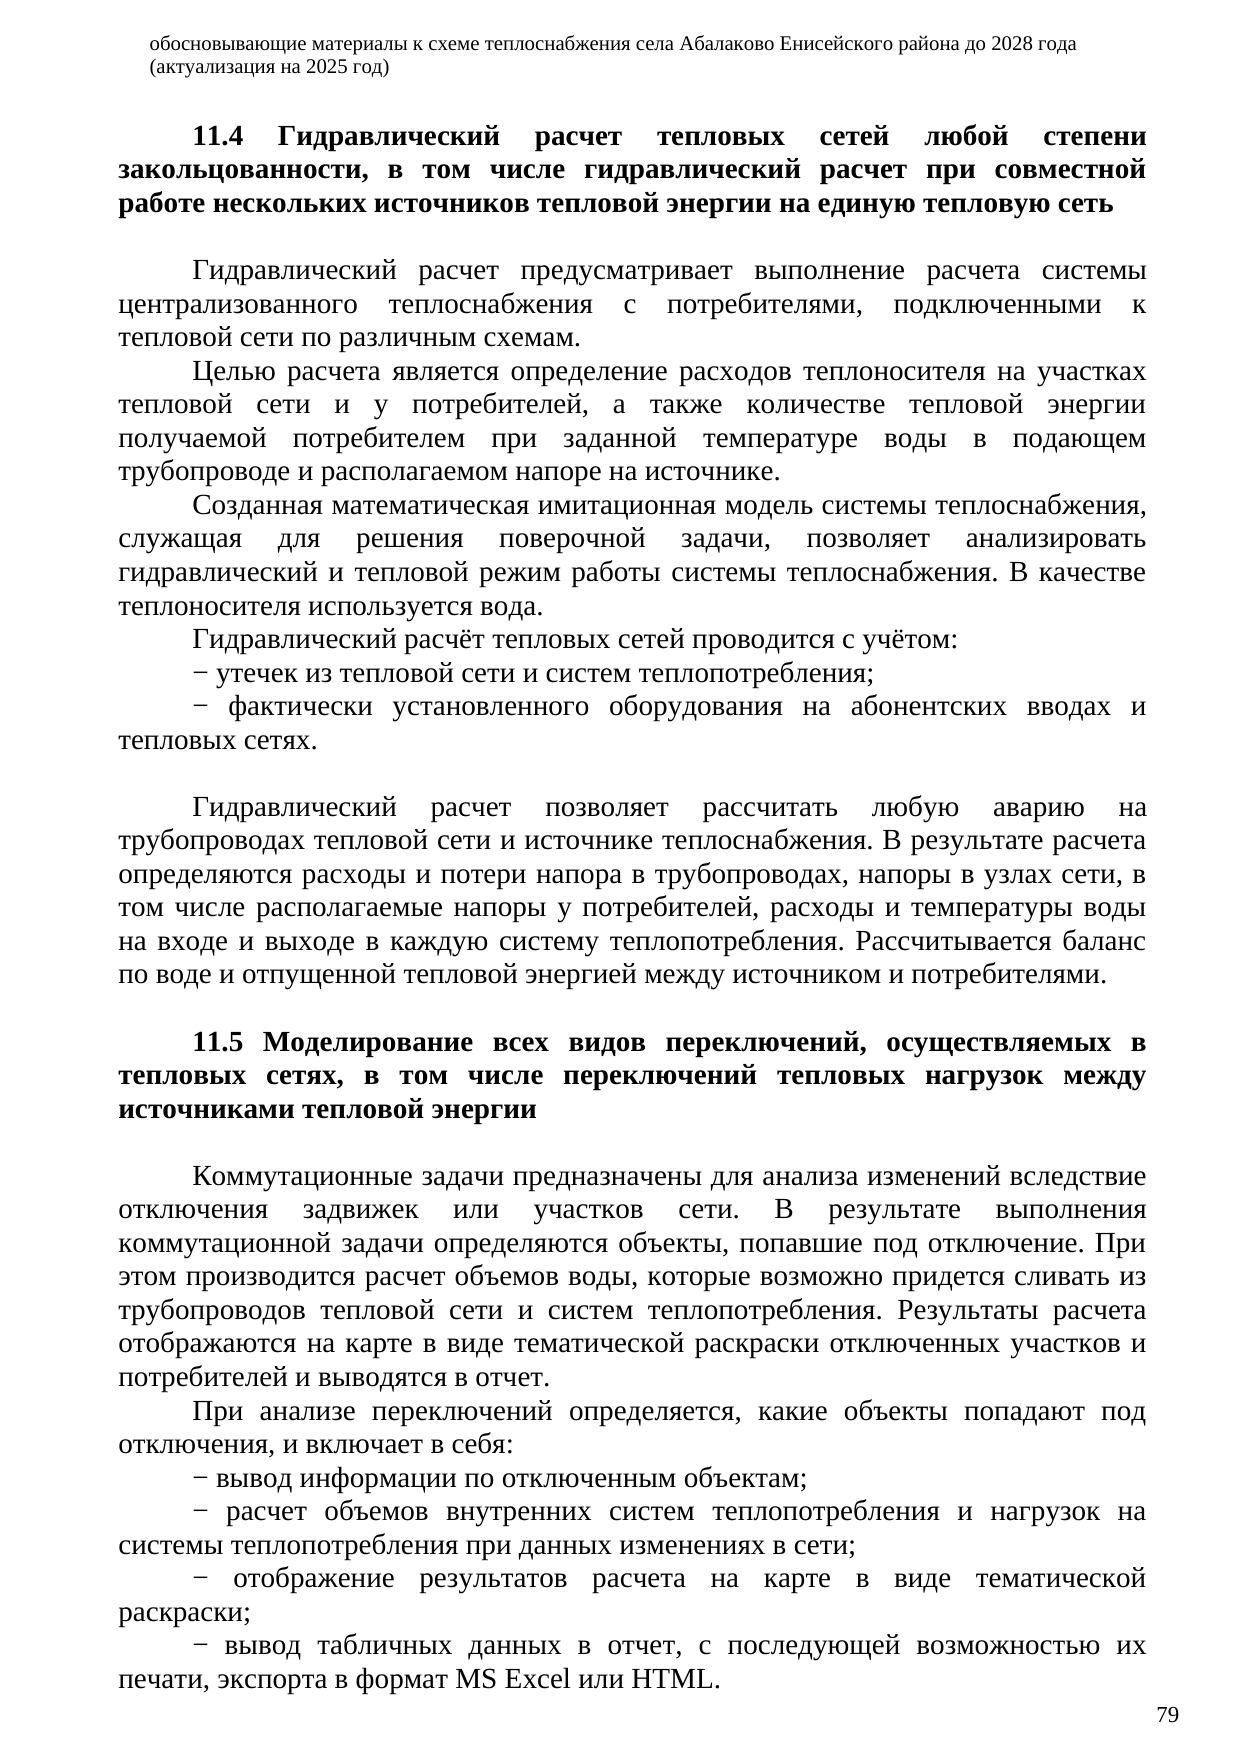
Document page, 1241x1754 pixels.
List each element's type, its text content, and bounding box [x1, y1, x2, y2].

text − расчет объемов внутренних систем теплопотребления и нагрузок на системы теплопотребления при данных изменениях в сети; [118, 1493, 1147, 1560]
text − вывод табличных данных в отчет, с последующей возможностью их печати, экспорта в формат MS Excel или HTML. [118, 1627, 1147, 1694]
text − утечек из тепловой сети и систем теплопотребления; [118, 655, 1147, 688]
text 11.4 Гидравлический расчет тепловых сетей любой степени закольцованности, в том числе гидравлический расчет при совместной работе нескольких источников тепловой энергии на единую тепловую сеть [118, 118, 1147, 219]
text При анализе переключений определяется, какие объекты попадают под отключения, и включает в себя: [118, 1393, 1147, 1460]
text Созданная математическая имитационная модель системы теплоснабжения, служащая для решения поверочной задачи, позволяет анализировать гидравлический и тепловой режим работы системы теплоснабжения. В качестве теплоносителя используется вода. [118, 487, 1147, 621]
text − отображение результатов расчета на карте в виде тематической раскраски; [118, 1560, 1147, 1627]
text Коммутационные задачи предназначены для анализа изменений вследствие отключения задвижек или участков сети. В результате выполнения коммутационной задачи определяются объекты, попавшие под отключение. При этом производится расчет объемов воды, которые возможно придется сливать из трубопроводов тепловой сети и систем теплопотребления. Результаты расчета отображаются на карте в виде тематической раскраски отключенных участков и потребителей и выводятся в отчет. [118, 1158, 1147, 1393]
text Целью расчета является определение расходов теплоносителя на участках тепловой сети и у потребителей, а также количестве тепловой энергии получаемой потребителем при заданной температуре воды в подающем трубопроводе и располагаемом напоре на источнике. [118, 353, 1147, 487]
text Гидравлический расчет позволяет рассчитать любую аварию на трубопроводах тепловой сети и источнике теплоснабжения. В результате расчета определяются расходы и потери напора в трубопроводах, напоры в узлах сети, в том числе располагаемые напоры у потребителей, расходы и температуры воды на входе и выходе в каждую систему теплопотребления. Рассчитывается баланс по воде и отпущенной тепловой энергией между источником и потребителями. [118, 789, 1147, 990]
text 11.5 Моделирование всех видов переключений, осуществляемых в тепловых сетях, в том числе переключений тепловых нагрузок между источниками тепловой энергии [118, 1024, 1147, 1124]
text − вывод информации по отключенным объектам; [118, 1460, 1147, 1493]
text − фактически установленного оборудования на абонентских вводах и тепловых сетях. [118, 688, 1147, 755]
text Гидравлический расчет предусматривает выполнение расчета системы централизованного теплоснабжения с потребителями, подключенными к тепловой сети по различным схемам. [118, 252, 1147, 353]
text Гидравлический расчёт тепловых сетей проводится с учётом: [118, 621, 1147, 655]
